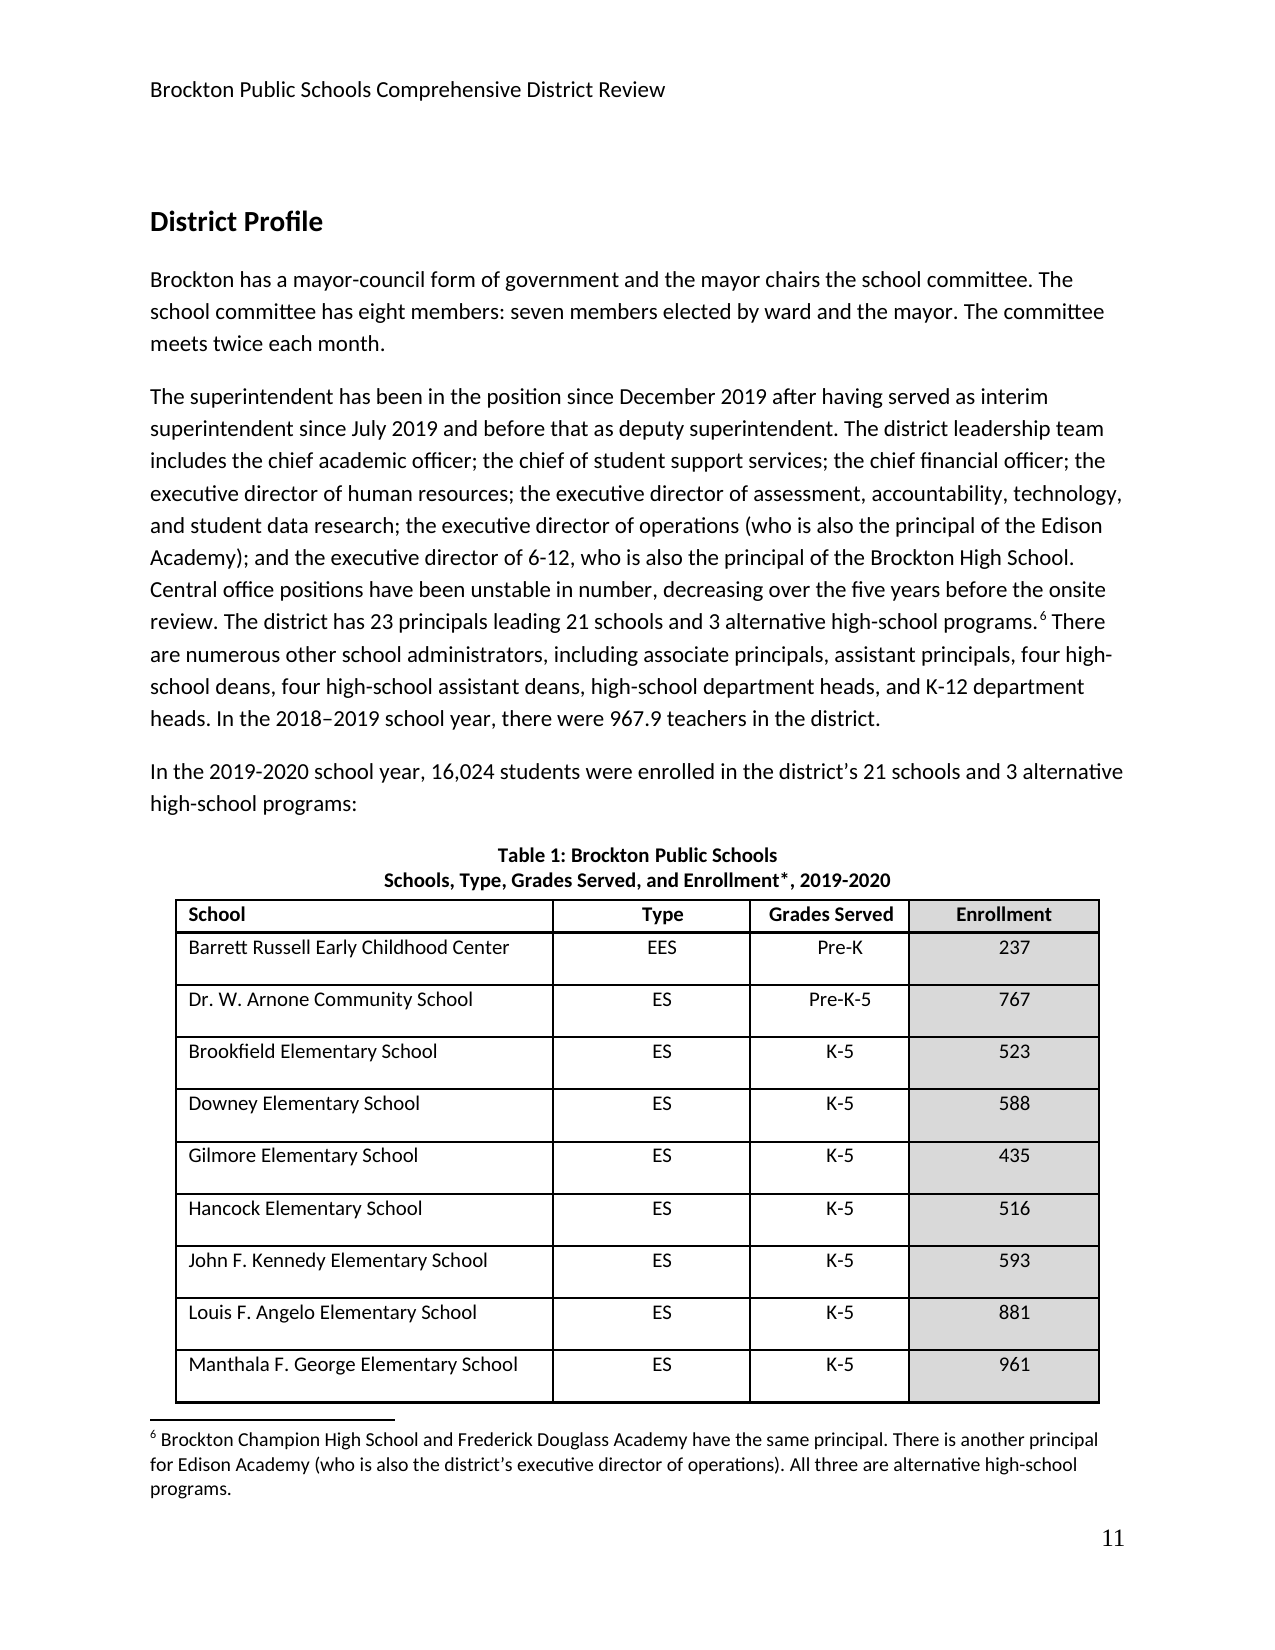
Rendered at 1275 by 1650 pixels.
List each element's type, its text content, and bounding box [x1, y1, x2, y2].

table_cell Brookfield Elementary School [177, 1038, 552, 1088]
table_cell ES [554, 986, 749, 1036]
table_cell Manthala F. George Elementary School [177, 1351, 552, 1401]
table_cell ES [554, 1247, 749, 1297]
table_cell ES [554, 1299, 749, 1349]
table_cell K-5 [751, 1038, 908, 1088]
table_cell Downey Elementary School [177, 1090, 552, 1141]
table_cell K-5 [751, 1143, 908, 1193]
table_header Enrollment [910, 901, 1098, 931]
table_cell ES [554, 1038, 749, 1088]
table_cell Barrett Russell Early Childhood Center [177, 934, 552, 984]
table_cell ES [554, 1195, 749, 1245]
table_cell K-5 [751, 1247, 908, 1297]
table_cell EES [554, 934, 749, 984]
table_cell Pre-K [751, 934, 908, 984]
table_cell 767 [910, 986, 1098, 1036]
table_cell Gilmore Elementary School [177, 1143, 552, 1193]
text District Profile [150, 203, 1125, 239]
text In the 2019-2020 school year, 16,024 students were enrolled in the district’s 21 schools and 3 alternative high-school programs: [150, 757, 1125, 817]
table_header Type [554, 901, 749, 931]
table_cell 593 [910, 1247, 1098, 1297]
table_cell Hancock Elementary School [177, 1195, 552, 1245]
table_cell John F. Kennedy Elementary School [177, 1247, 552, 1297]
table_cell 881 [910, 1299, 1098, 1349]
table_cell 523 [910, 1038, 1098, 1088]
text Schools, Type, Grades Served, and Enrollment*, 2019-2020 [150, 868, 1125, 893]
text Brockton has a mayor-council form of government and the mayor chairs the school committee. The school committee has eight members: seven members elected by ward and the mayor. The committee meets twice each month. [150, 265, 1125, 357]
table_cell Dr. W. Arnone Community School [177, 986, 552, 1036]
table_cell 516 [910, 1195, 1098, 1245]
table_header School [177, 901, 552, 931]
table_cell K-5 [751, 1299, 908, 1349]
table_cell ES [554, 1351, 749, 1401]
table_cell 237 [910, 934, 1098, 984]
table_cell 588 [910, 1090, 1098, 1141]
table_cell Louis F. Angelo Elementary School [177, 1299, 552, 1349]
text The superintendent has been in the position since December 2019 after having served as interim superintendent since July 2019 and before that as deputy superintendent. The district leadership team includes the chief academic officer; the chief of student support services; the chief financial officer; the executive director of human resources; the executive director of assessment, accountability, technology, and student data research; the executive director of operations (who is also the principal of the Edison Academy); and the executive director of 6-12, who is also the principal of the Brockton High School. Central office positions have been unstable in number, decreasing over the five years before the onsite review. The district has 23 principals leading 21 schools and 3 alternative high-school programs. There are numerous other school administrators, including associate principals, assistant principals, four high-school deans, four high-school assistant deans, high-school department heads, and K-12 department heads. In the 2018–2019 school year, there were 967.9 teachers in the district. [150, 382, 1125, 732]
table_cell ES [554, 1143, 749, 1193]
table_cell K-5 [751, 1351, 908, 1401]
table_cell K-5 [751, 1195, 908, 1245]
table_cell 435 [910, 1143, 1098, 1193]
table_cell Pre-K-5 [751, 986, 908, 1036]
table_header Grades Served [751, 901, 908, 931]
text Table 1: Brockton Public Schools [150, 842, 1125, 868]
table_cell 961 [910, 1351, 1098, 1401]
table_cell K-5 [751, 1090, 908, 1141]
table_cell ES [554, 1090, 749, 1141]
